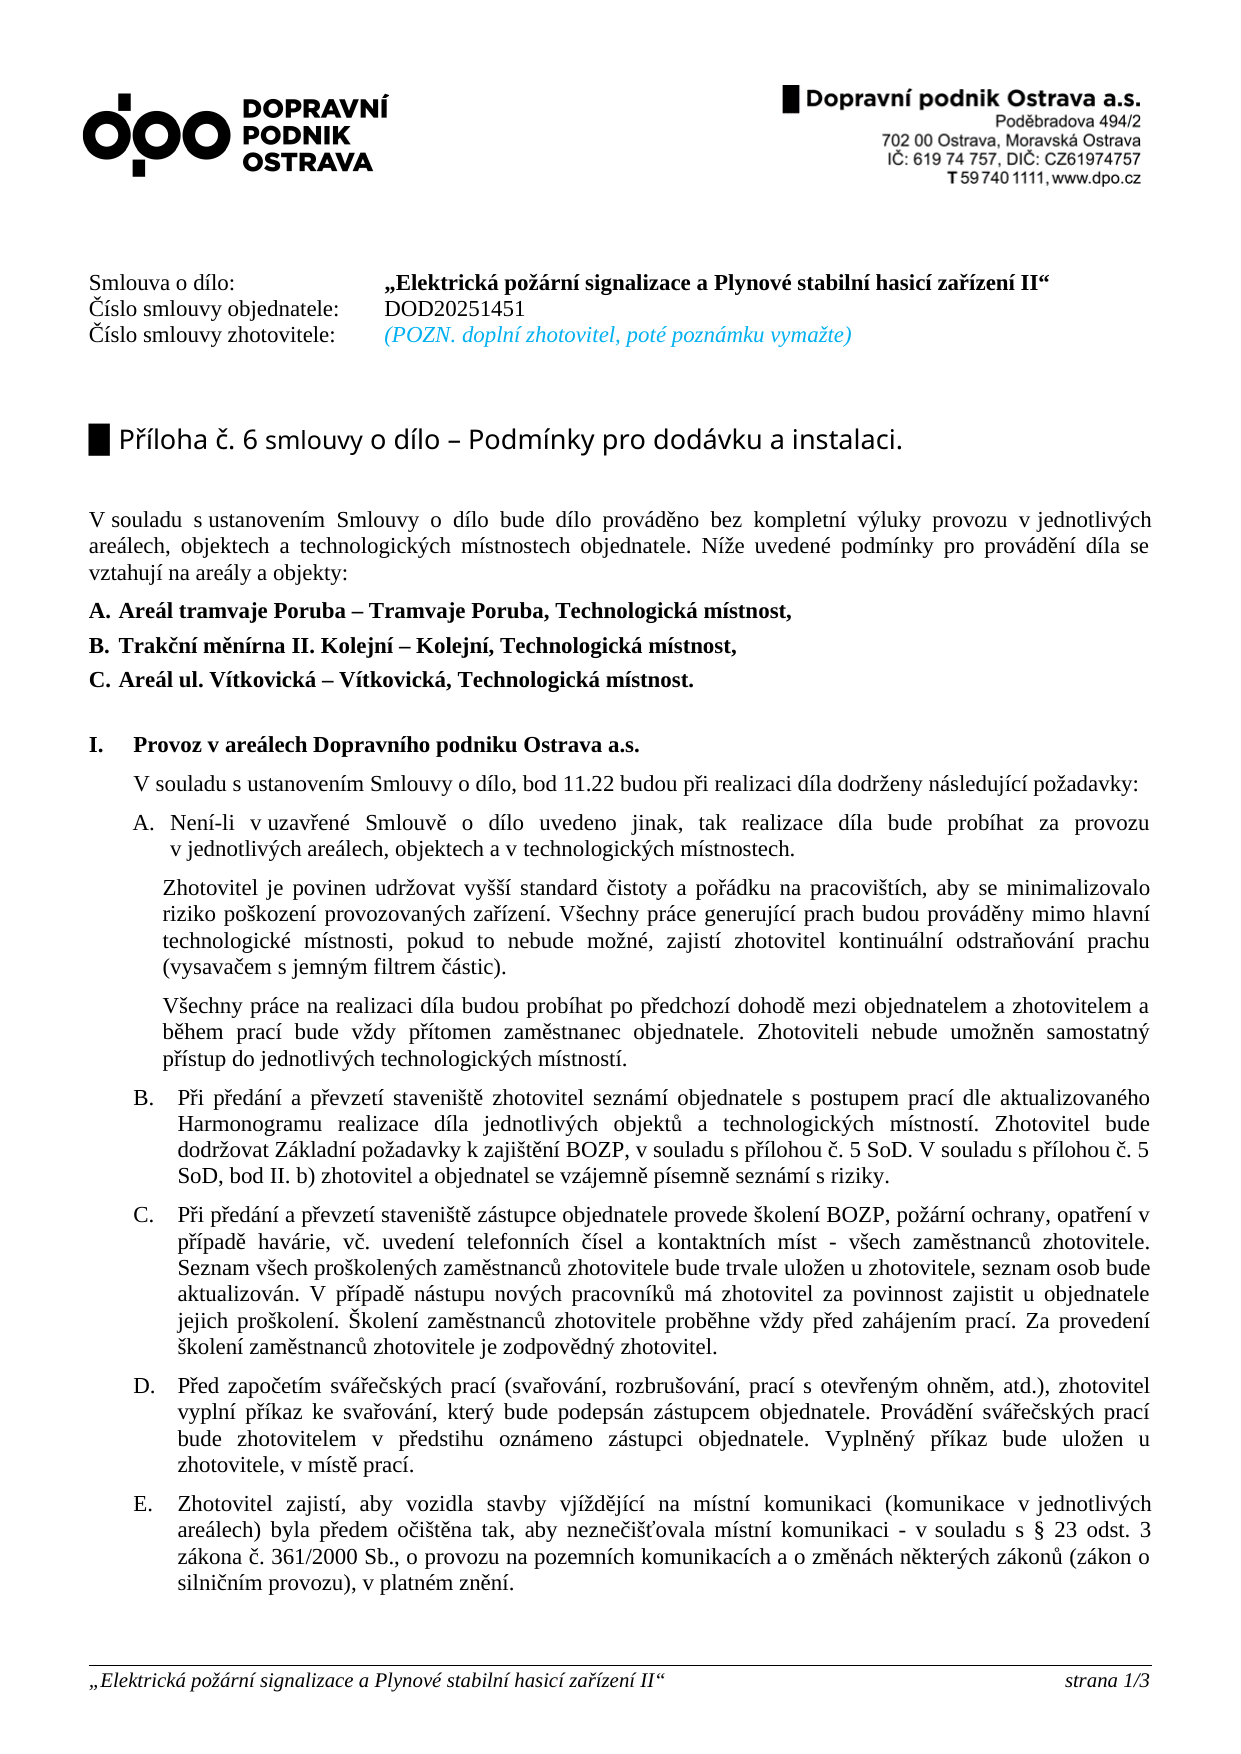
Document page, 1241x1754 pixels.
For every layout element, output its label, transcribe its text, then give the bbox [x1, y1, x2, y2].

text Všechny práce na realizaci díla budou probíhat po předchozí dohodě mezi objednatelem a zhotovitelem a během prací bude vždy přítomen zaměstnanec objednatele. Zhotoviteli nebude umožněn samostatný přístup do jednotlivých technologických místností. [162, 992, 1152, 1071]
list Areál tramvaje Poruba – Tramvaje Poruba, Technologická místnost, [89, 598, 1152, 624]
list Provoz v areálech Dopravního podniku Ostrava a.s. [89, 731, 1152, 757]
picture [82, 93, 389, 177]
list Není-li v uzavřené Smlouvě o dílo uvedeno jinak, tak realizace díla bude probíhat za provozu v jednotlivých areálech, objektech a v technologických místnostech. [132, 809, 1152, 862]
text V souladu s ustanovením Smlouvy o dílo bude dílo prováděno bez kompletní výluky provozu v jednotlivých areálech, objektech a technologických místnostech objednatele. Níže uvedené podmínky pro provádění díla se vztahují na areály a objekty: [89, 506, 1152, 585]
picture [782, 85, 1141, 187]
text Číslo smlouvy objednatele: DOD20251451 [89, 295, 1152, 322]
list Při předání a převzetí staveniště zástupce objednatele provede školení BOZP, požární ochrany, opatření v případě havárie, vč. uvedení telefonních čísel a kontaktních míst - všech zaměstnanců zhotovitele. Seznam všech proškolených zaměstnanců zhotovitele bude trvale uložen u zhotovitele, seznam osob bude aktualizován. V případě nástupu nových pracovníků má zhotovitel za povinnost zajistit u objednatele jejich proškolení. Školení zaměstnanců zhotovitele proběhne vždy před zahájením prací. Za provedení školení zaměstnanců zhotovitele je zodpovědný zhotovitel. [133, 1201, 1152, 1359]
text Číslo smlouvy zhotovitele: (POZN. doplní zhotovitel, poté poznámku vymažte) [89, 322, 1152, 348]
list Zhotovitel zajistí, aby vozidla stavby vjíždějící na místní komunikaci (komunikace v jednotlivých areálech) byla předem očištěna tak, aby neznečišťovala místní komunikaci - v souladu s § 23 odst. 3 zákona č. 361/2000 Sb., o provozu na pozemních komunikacích a o změnách některých zákonů (zákon o silničním provozu), v platném znění. [133, 1490, 1152, 1595]
list Při předání a převzetí staveniště zhotovitel seznámí objednatele s postupem prací dle aktualizovaného Harmonogramu realizace díla jednotlivých objektů a technologických místností. Zhotovitel bude dodržovat Základní požadavky k zajištění BOZP, v souladu s přílohou č. 5 SoD. V souladu s přílohou č. 5 SoD, bod II. b) zhotovitel a objednatel se vzájemně písemně seznámí s riziky. [133, 1083, 1152, 1189]
list Trakční měnírna II. Kolejní – Kolejní, Technologická místnost, [89, 632, 1152, 658]
text Smlouva o dílo: „Elektrická požární signalizace a Plynové stabilní hasicí zařízení II“ [89, 269, 1152, 295]
text V souladu s ustanovením Smlouvy o dílo, bod 11.22 budou při realizaci díla dodrženy následující požadavky: [133, 770, 1152, 796]
list Před započetím svářečských prací (svařování, rozbrušování, prací s otevřeným ohněm, atd.), zhotovitel vyplní příkaz ke svařování, který bude podepsán zástupcem objednatele. Provádění svářečských prací bude zhotovitelem v předstihu oznámeno zástupci objednatele. Vyplněný příkaz bude uložen u zhotovitele, v místě prací. [133, 1372, 1152, 1477]
list Areál ul. Vítkovická – Vítkovická, Technologická místnost. [89, 666, 1152, 692]
text Zhotovitel je povinen udržovat vyšší standard čistoty a pořádku na pracovištích, aby se minimalizovalo riziko poškození provozovaných zařízení. Všechny práce generující prach budou prováděny mimo hlavní technologické místnosti, pokud to nebude možné, zajistí zhotovitel kontinuální odstraňování prachu (vysavačem s jemným filtrem částic). [162, 874, 1152, 979]
subtitle Příloha č. 6 smlouvy o dílo – Podmínky pro dodávku a instalaci. [89, 423, 1152, 456]
